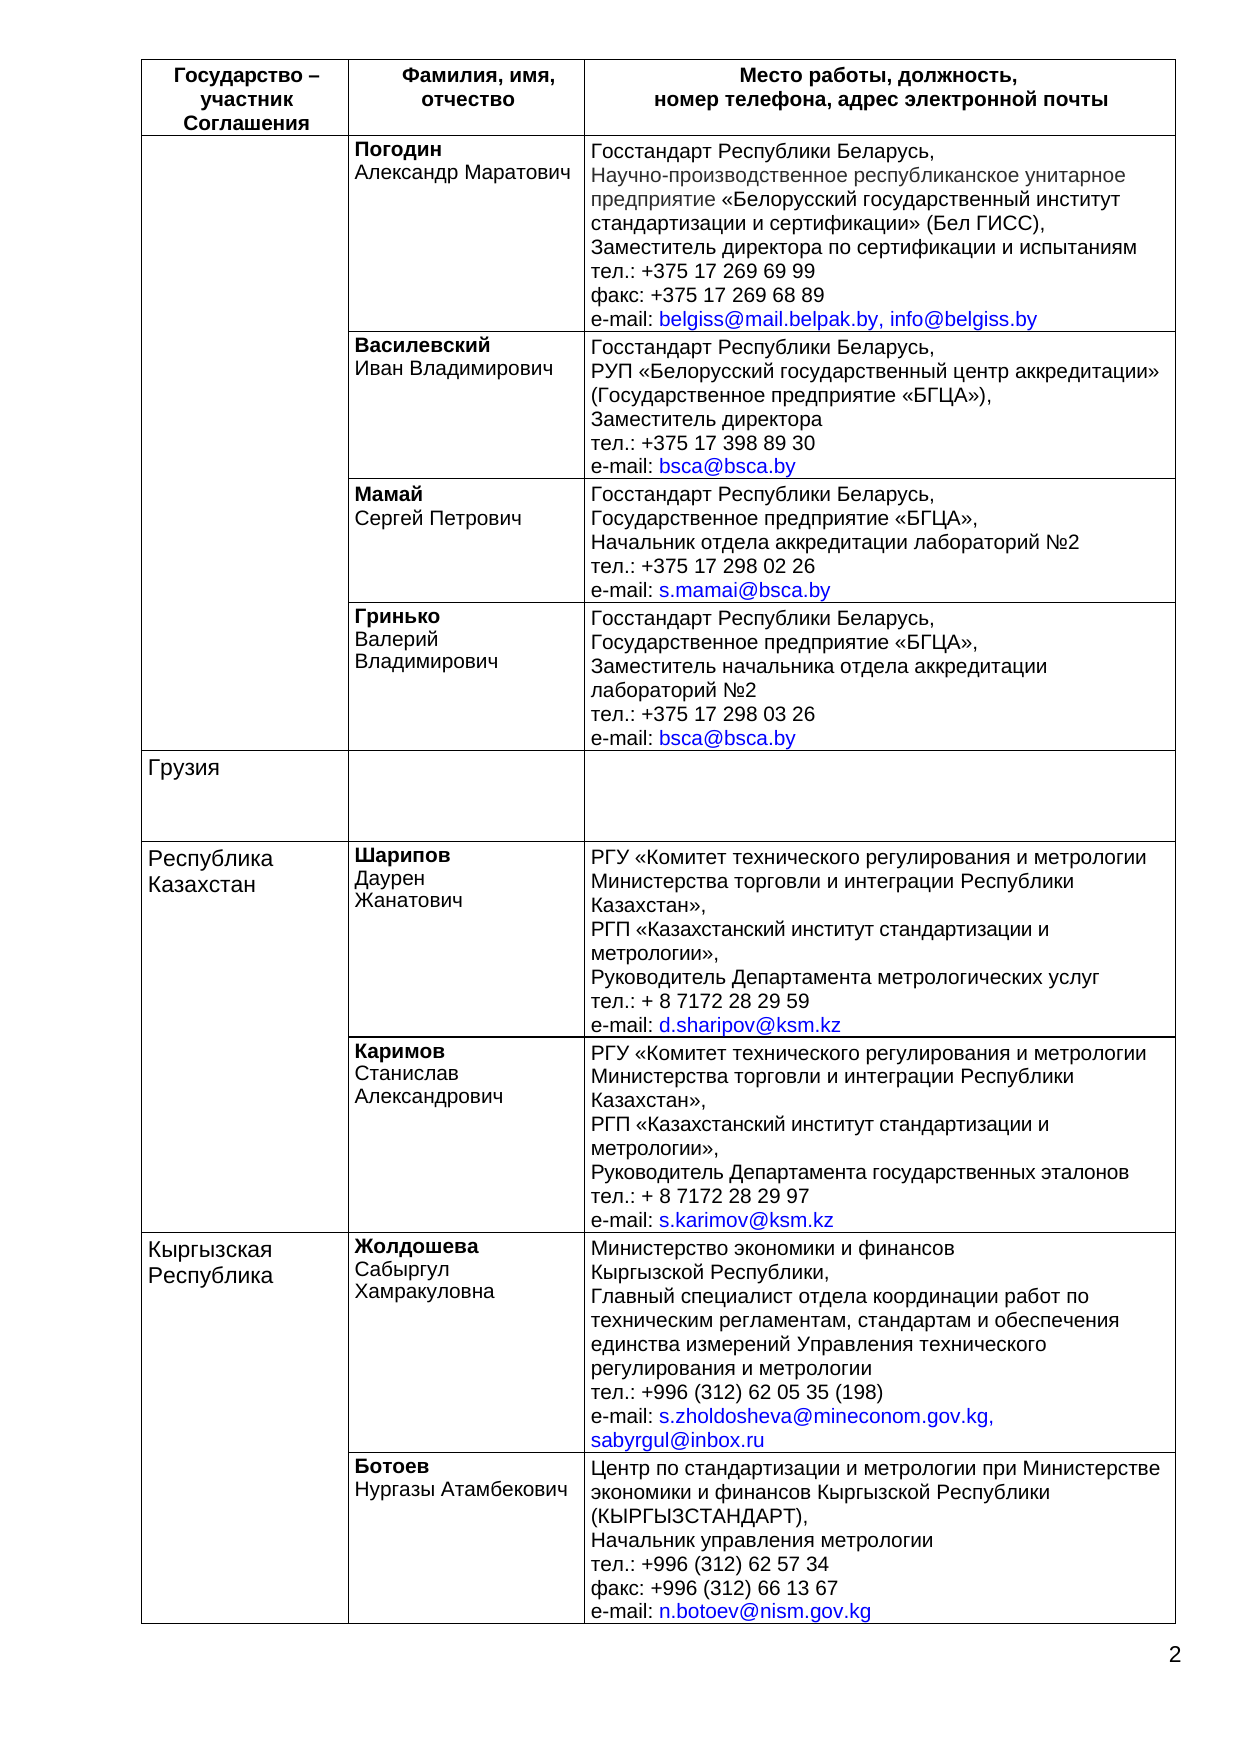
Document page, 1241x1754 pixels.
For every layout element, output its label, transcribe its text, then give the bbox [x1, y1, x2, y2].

table_cell Ботоев Нургазы Атамбекович [349, 1453, 584, 1623]
table_cell РГУ «Комитет технического регулирования и метрологии Министерства торговли и интеграции Республики Казахстан», РГП «Казахстанский институт стандартизации и метрологии», Руководитель Департамента государственных эталонов тел.: + 8 7172 28 29 97 е-mail: s.karimov@ksm.kz [585, 1038, 1175, 1232]
table_cell РГУ «Комитет технического регулирования и метрологии Министерства торговли и интеграции Республики Казахстан», РГП «Казахстанский институт стандартизации и метрологии», Руководитель Департамента метрологических услуг тел.: + 8 7172 28 29 59 е-mail: d.sharipov@ksm.kz [585, 842, 1175, 1036]
table_cell Погодин Александр Маратович [349, 136, 584, 331]
table_cell Мамай Сергей Петрович [349, 479, 584, 602]
table_cell Республика Казахстан [142, 842, 348, 1232]
table_cell Грузия [142, 751, 348, 841]
table_cell Жолдошева Сабыргул Хамракуловна [349, 1233, 584, 1452]
table_cell Госстандарт Республики Беларусь, Научно-производственное республиканское унитарное предприятие «Белорусский государственный институт стандартизации и сертификации» (Бел ГИСС), Заместитель директора по сертификации и испытаниям тел.: +375 17 269 69 99 факс: +375 17 269 68 89 e-mail: belgiss@mail.belpak.by, info@belgiss.by [585, 136, 1175, 331]
table_cell [349, 751, 584, 841]
table_cell Госстандарт Республики Беларусь, РУП «Белорусский государственный центр аккредитации» (Государственное предприятие «БГЦА»), Заместитель директора тел.: +375 17 398 89 30 e-mail: bsca@bsca.by [585, 332, 1175, 478]
table_cell Шарипов Даурен Жанатович [349, 842, 584, 1036]
table_header Государство – участник Соглашения [142, 60, 348, 135]
table_cell Василевский Иван Владимирович [349, 332, 584, 478]
table_cell Центр по стандартизации и метрологии при Министерстве экономики и финансов Кыргызской Республики (КЫРГЫЗСТАНДАРТ), Начальник управления метрологии тел.: +996 (312) 62 57 34 факс: +996 (312) 66 13 67 е-mail: n.botoev@nism.gov.kg [585, 1453, 1175, 1623]
table_cell Каримов Станислав Александрович [349, 1038, 584, 1232]
table_cell Гринько Валерий Владимирович [349, 603, 584, 750]
table_cell Госстандарт Республики Беларусь, Государственное предприятие «БГЦА», Начальник отдела аккредитации лабораторий №2 тел.: +375 17 298 02 26 e-mail: s.mamai@bsca.by [585, 479, 1175, 602]
table_header Фамилия, имя, отчество [349, 60, 584, 135]
table_cell Госстандарт Республики Беларусь, Государственное предприятие «БГЦА», Заместитель начальника отдела аккредитации лабораторий №2 тел.: +375 17 298 03 26 e-mail: bsca@bsca.by [585, 603, 1175, 750]
table_header Место работы, должность, номер телефона, адрес электронной почты [585, 60, 1175, 135]
table_cell [585, 751, 1175, 841]
table_cell Кыргызская Республика [142, 1233, 348, 1623]
table_cell Министерство экономики и финансов Кыргызской Республики, Главный специалист отдела координации работ по техническим регламентам, стандартам и обеспечения единства измерений Управления технического регулирования и метрологии тел.: +996 (312) 62 05 35 (198) е-mail: s.zholdosheva@mineconom.gov.kg, sabyrgul@inbox.ru [585, 1233, 1175, 1452]
